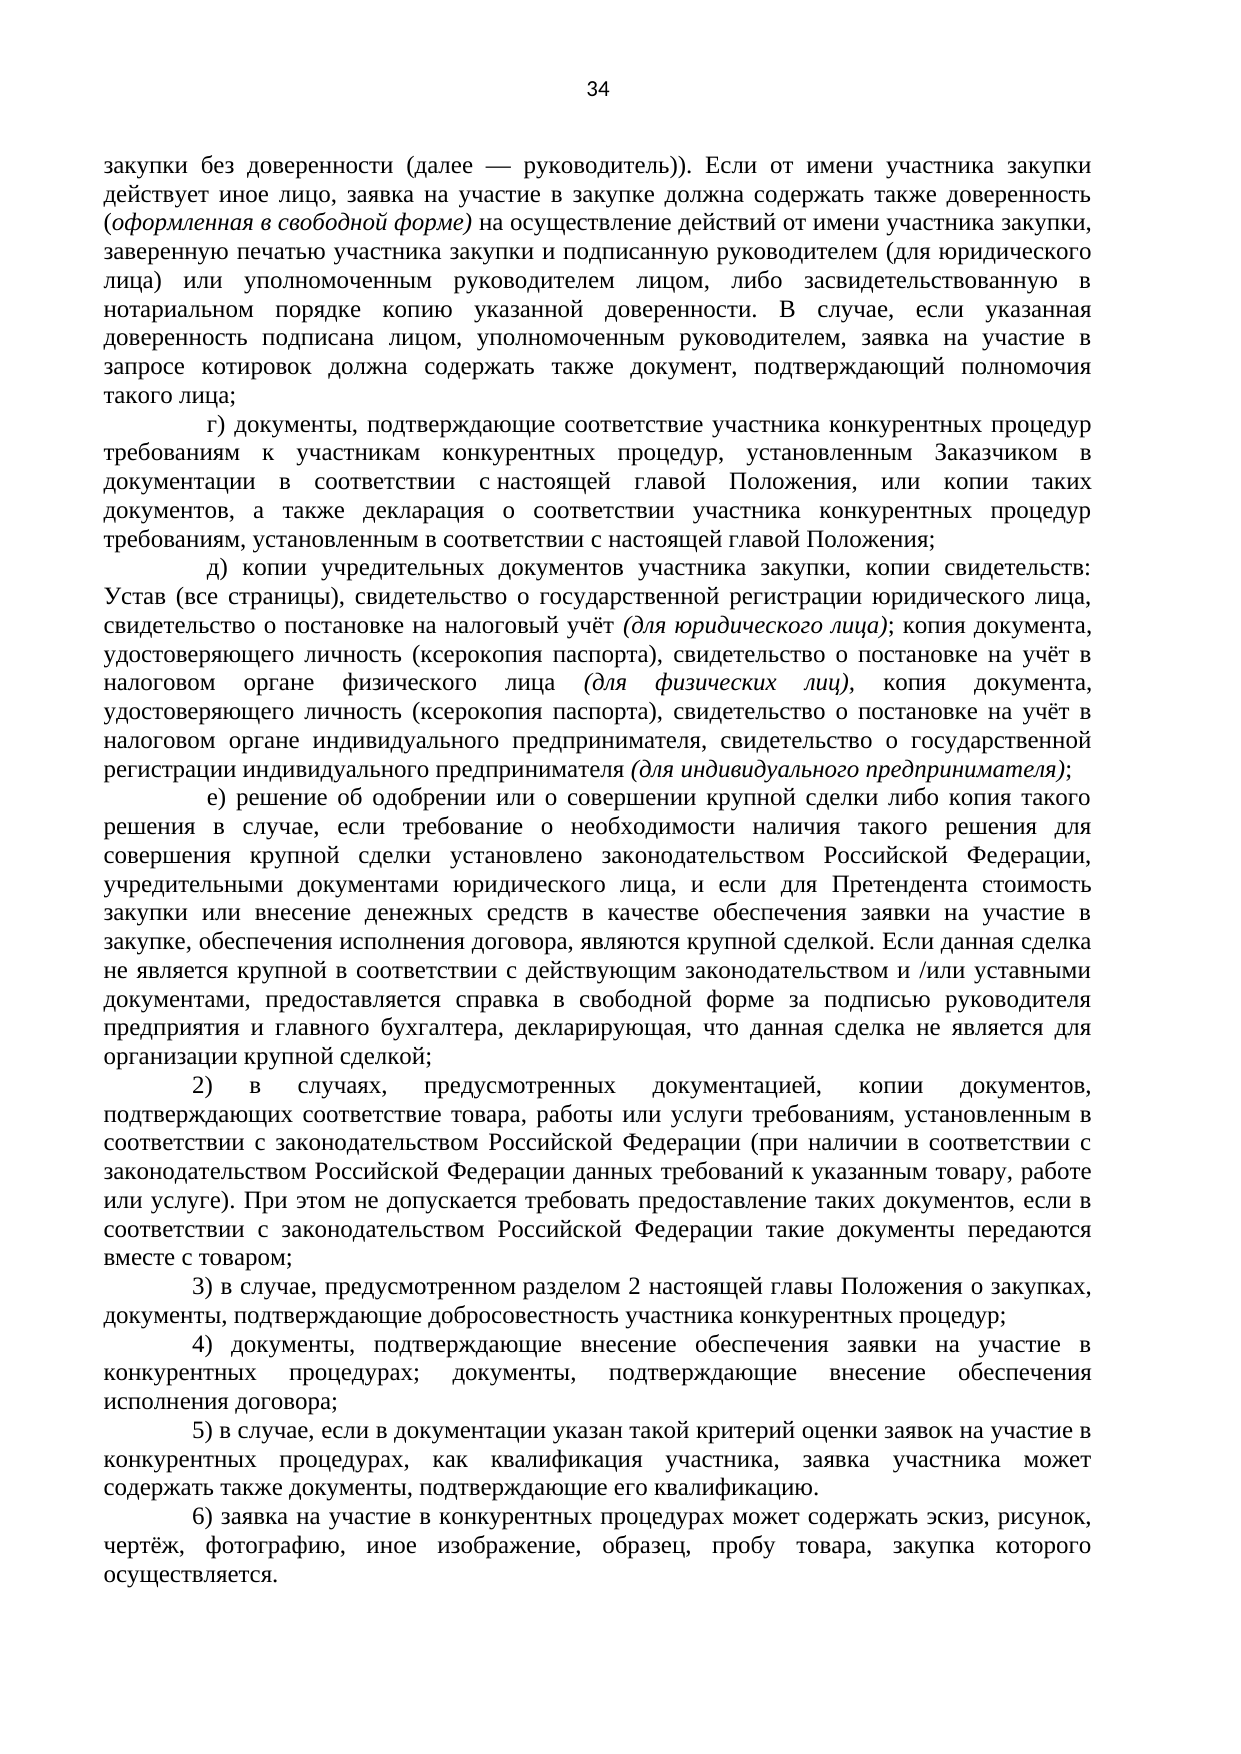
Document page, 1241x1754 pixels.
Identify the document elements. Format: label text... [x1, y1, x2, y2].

text г) документы, подтверждающие соответствие участника конкурентных процедур требованиям к участникам конкурентных процедур, установленным Заказчиком в документации в соответствии с настоящей главой Положения, или копии таких документов, а также декларация о соответствии участника конкурентных процедур требованиям, установленным в соответствии с настоящей главой Положения; [103, 409, 1092, 552]
text 2) в случаях, предусмотренных документацией, копии документов, подтверждающих соответствие товара, работы или услуги требованиям, установленным в соответствии с законодательством Российской Федерации (при наличии в соответствии с законодательством Российской Федерации данных требований к указанным товару, работе или услуге). При этом не допускается требовать предоставление таких документов, если в соответствии с законодательством Российской Федерации такие документы передаются вместе с товаром; [103, 1070, 1092, 1271]
text д) копии учредительных документов участника закупки, копии свидетельств: Устав (все страницы), свидетельство о государственной регистрации юридического лица, свидетельство о постановке на налоговый учёт (для юридического лица); копия документа, удостоверяющего личность (ксерокопия паспорта), свидетельство о постановке на учёт в налоговом органе физического лица (для физических лиц), копия документа, удостоверяющего личность (ксерокопия паспорта), свидетельство о постановке на учёт в налоговом органе индивидуального предпринимателя, свидетельство о государственной регистрации индивидуального предпринимателя (для индивидуального предпринимателя); [103, 552, 1092, 782]
text 3) в случае, предусмотренном разделом 2 настоящей главы Положения о закупках, документы, подтверждающие добросовестность участника конкурентных процедур; [103, 1271, 1092, 1329]
text 6) заявка на участие в конкурентных процедурах может содержать эскиз, рисунок, чертёж, фотографию, иное изображение, образец, пробу товара, закупка которого осуществляется. [103, 1501, 1092, 1587]
text е) решение об одобрении или о совершении крупной сделки либо копия такого решения в случае, если требование о необходимости наличия такого решения для совершения крупной сделки установлено законодательством Российской Федерации, учредительными документами юридического лица, и если для Претендента стоимость закупки или внесение денежных средств в качестве обеспечения заявки на участие в закупке, обеспечения исполнения договора, являются крупной сделкой. Если данная сделка не является крупной в соответствии с действующим законодательством и /или уставными документами, предоставляется справка в свободной форме за подписью руководителя предприятия и главного бухгалтера, декларирующая, что данная сделка не является для организации крупной сделкой; [103, 782, 1092, 1070]
text 5) в случае, если в документации указан такой критерий оценки заявок на участие в конкурентных процедурах, как квалификация участника, заявка участника может содержать также документы, подтверждающие его квалификацию. [103, 1415, 1092, 1501]
text 4) документы, подтверждающие внесение обеспечения заявки на участие в конкурентных процедурах; документы, подтверждающие внесение обеспечения исполнения договора; [103, 1329, 1092, 1415]
